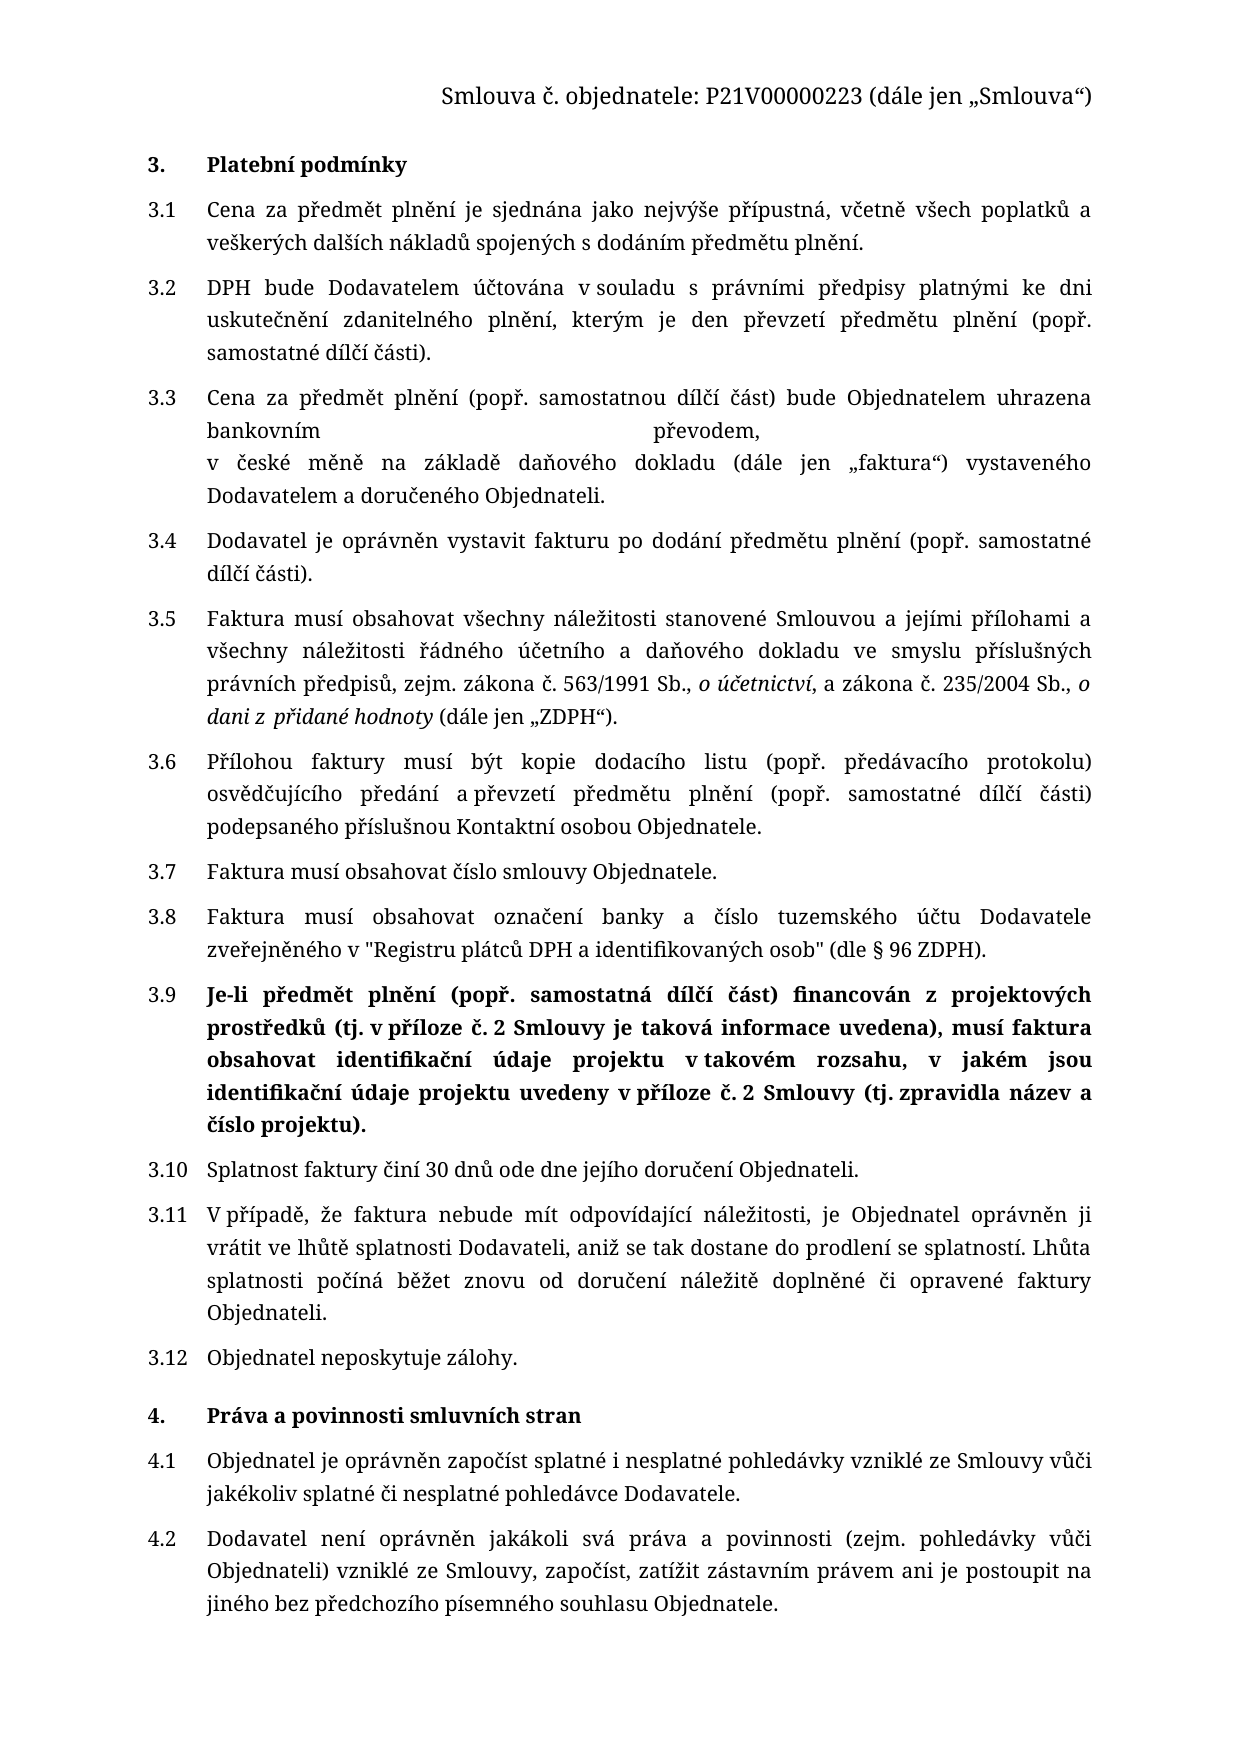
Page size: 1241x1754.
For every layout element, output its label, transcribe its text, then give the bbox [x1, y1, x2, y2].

list Faktura musí obsahovat číslo smlouvy Objednatele. [148, 857, 1093, 886]
list Cena za předmět plnění je sjednána jako nejvýše přípustná, včetně všech poplatků a veškerých dalších nákladů spojených s dodáním předmětu plnění. [148, 195, 1093, 256]
list Objednatel neposkytuje zálohy. [148, 1343, 1093, 1372]
list Cena za předmět plnění (popř. samostatnou dílčí část) bude Objednatelem uhrazena bankovním převodem, v české měně na základě daňového dokladu (dále jen „faktura“) vystaveného Dodavatelem a doručeného Objednateli. [148, 383, 1093, 509]
list Je-li předmět plnění (popř. samostatná dílčí část) financován z projektových prostředků (tj. v příloze č. 2 Smlouvy je taková informace uvedena), musí faktura obsahovat identifikační údaje projektu v takovém rozsahu, v jakém jsou identifikační údaje projektu uvedeny v příloze č. 2 Smlouvy (tj. zpravidla název a číslo projektu). [148, 980, 1093, 1139]
list Faktura musí obsahovat všechny náležitosti stanovené Smlouvou a jejími přílohami a všechny náležitosti řádného účetního a daňového dokladu ve smyslu příslušných právních předpisů, zejm. zákona č. 563/1991 Sb., o účetnictví, a zákona č. 235/2004 Sb., o dani z přidané hodnoty (dále jen „ZDPH“). [148, 604, 1093, 730]
list Platební podmínky [148, 150, 1093, 179]
list Objednatel je oprávněn započíst splatné i nesplatné pohledávky vzniklé ze Smlouvy vůči jakékoliv splatné či nesplatné pohledávce Dodavatele. [148, 1446, 1093, 1507]
list Faktura musí obsahovat označení banky a číslo tuzemského účtu Dodavatele zveřejněného v "Registru plátců DPH a identifikovaných osob" (dle § 96 ZDPH). [148, 902, 1093, 963]
list Přílohou faktury musí být kopie dodacího listu (popř. předávacího protokolu) osvědčujícího předání a převzetí předmětu plnění (popř. samostatné dílčí části) podepsaného příslušnou Kontaktní osobou Objednatele. [148, 747, 1093, 841]
list Dodavatel je oprávněn vystavit fakturu po dodání předmětu plnění (popř. samostatné dílčí části). [148, 526, 1093, 587]
list Splatnost faktury činí 30 dnů ode dne jejího doručení Objednateli. [148, 1156, 1093, 1184]
list DPH bude Dodavatelem účtována v souladu s právními předpisy platnými ke dni uskutečnění zdanitelného plnění, kterým je den převzetí předmětu plnění (popř. samostatné dílčí části). [148, 273, 1093, 367]
list Práva a povinnosti smluvních stran [148, 1401, 1093, 1429]
list Dodavatel není oprávněn jakákoli svá práva a povinnosti (zejm. pohledávky vůči Objednateli) vzniklé ze Smlouvy, započíst, zatížit zástavním právem ani je postoupit na jiného bez předchozího písemného souhlasu Objednatele. [148, 1524, 1093, 1618]
list V případě, že faktura nebude mít odpovídající náležitosti, je Objednatel oprávněn ji vrátit ve lhůtě splatnosti Dodavateli, aniž se tak dostane do prodlení se splatností. Lhůta splatnosti počíná běžet znovu od doručení náležitě doplněné či opravené faktury Objednateli. [148, 1201, 1093, 1327]
